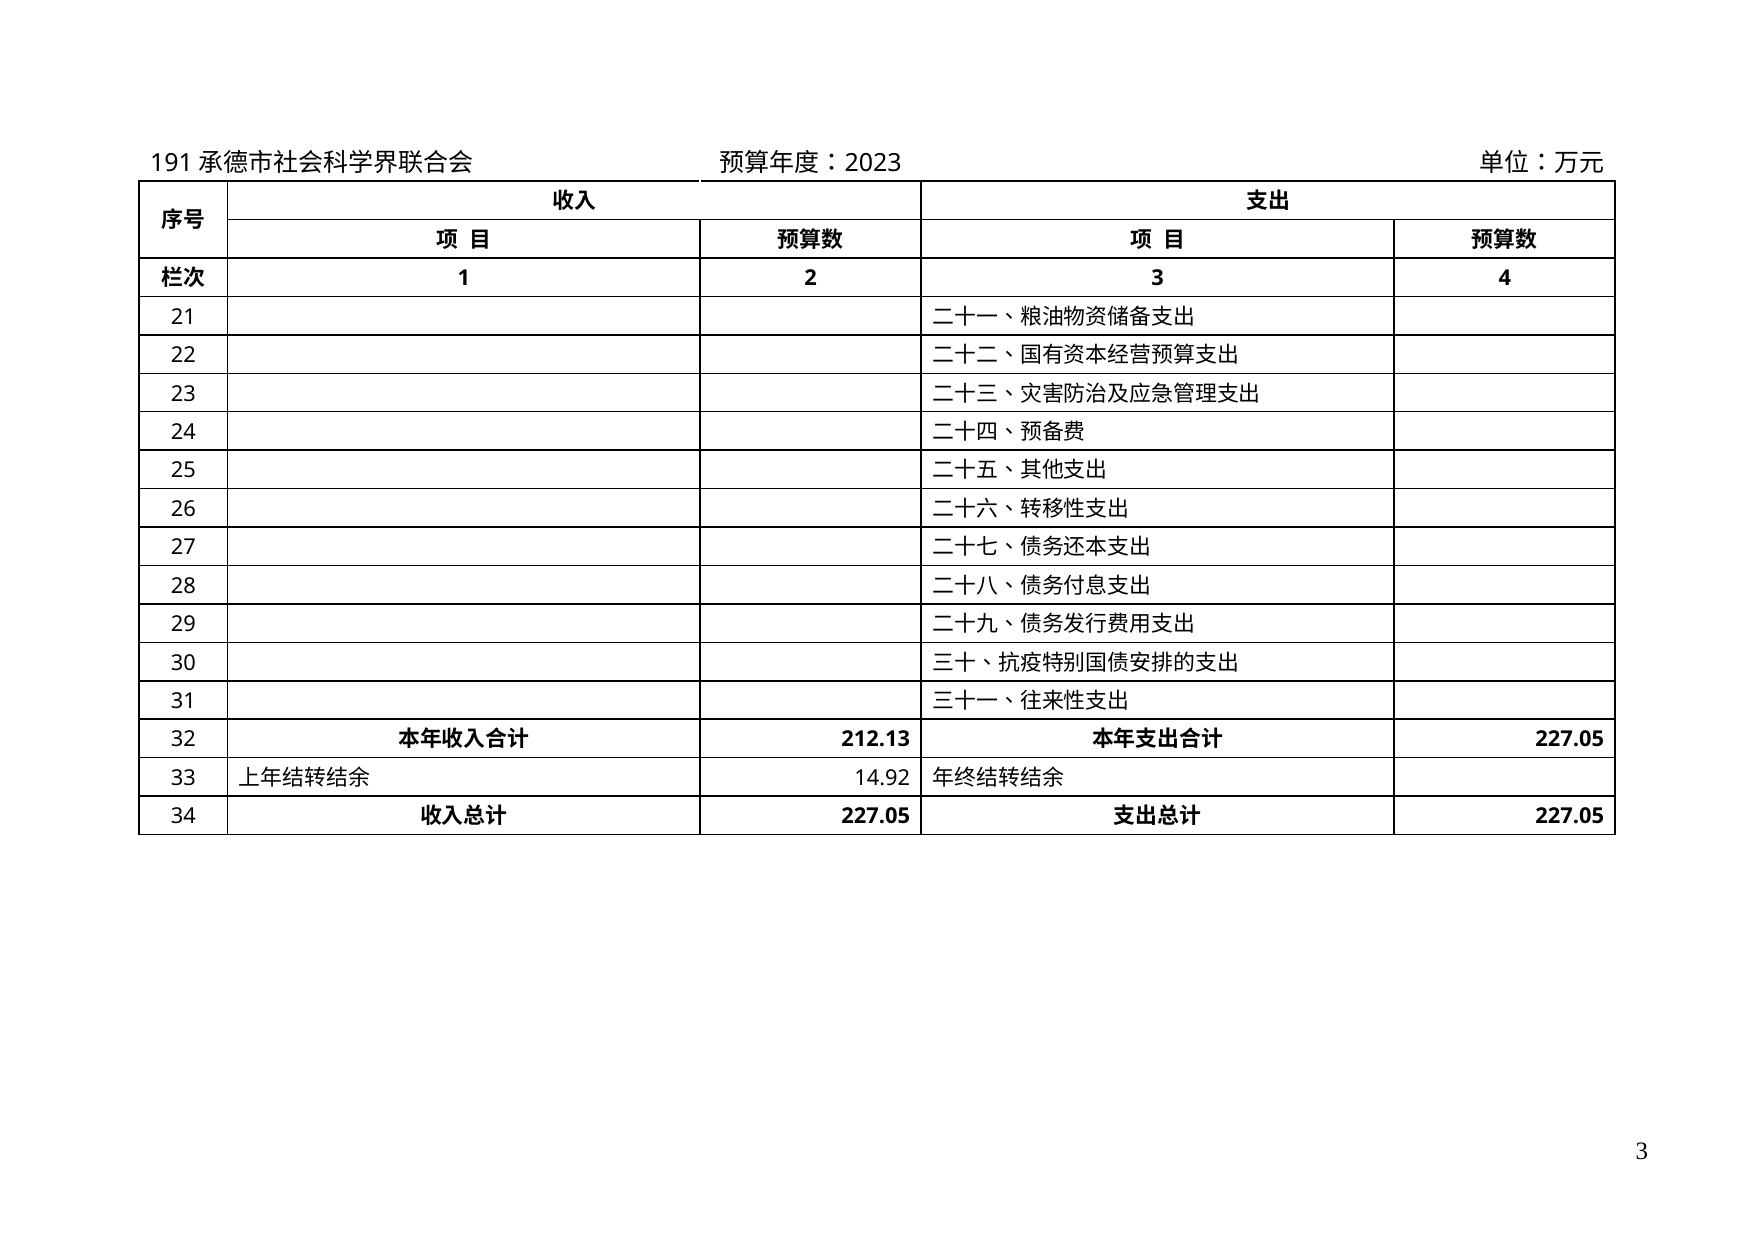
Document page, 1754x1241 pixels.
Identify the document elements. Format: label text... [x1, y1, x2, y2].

table_cell 收入 [228, 182, 920, 219]
table_cell [228, 682, 699, 718]
table_cell 支出 [922, 182, 1614, 219]
table_cell [228, 451, 699, 488]
table_cell 27 [140, 528, 227, 564]
table_cell [701, 451, 920, 488]
table_cell 4 [1395, 259, 1614, 296]
table_header 预算年度：2023 [701, 143, 920, 180]
table_cell 212.13 [701, 720, 920, 757]
table_cell 三十、抗疫特别国债安排的支出 [922, 643, 1393, 680]
table_cell [701, 682, 920, 718]
table_cell 14.92 [701, 758, 920, 795]
table_cell 本年支出合计 [922, 720, 1393, 757]
table_cell 227.05 [701, 797, 920, 834]
table_cell 项 目 [922, 220, 1393, 257]
table_cell 年终结转结余 [922, 758, 1393, 795]
table_cell [1395, 758, 1614, 795]
table_cell [1395, 336, 1614, 372]
table_cell [701, 643, 920, 680]
table_cell 24 [140, 412, 227, 449]
table_cell 本年收入合计 [228, 720, 699, 757]
table_cell 33 [140, 758, 227, 795]
table_cell [701, 566, 920, 603]
table_cell 29 [140, 605, 227, 641]
table_cell 支出总计 [922, 797, 1393, 834]
table_cell 栏次 [140, 259, 227, 296]
table_cell [1395, 605, 1614, 641]
table_cell [701, 412, 920, 449]
table_header 191承德市社会科学界联合会 [140, 143, 699, 180]
table_cell [228, 374, 699, 411]
table_cell 序号 [140, 182, 227, 257]
table_cell [701, 605, 920, 641]
table_cell 项 目 [228, 220, 699, 257]
table_cell 二十九、债务发行费用支出 [922, 605, 1393, 641]
table_cell 34 [140, 797, 227, 834]
table_cell 22 [140, 336, 227, 372]
table_cell 三十一、往来性支出 [922, 682, 1393, 718]
table_cell 收入总计 [228, 797, 699, 834]
table_cell [701, 336, 920, 372]
table_cell [1395, 451, 1614, 488]
table_cell [228, 528, 699, 564]
table_cell [228, 412, 699, 449]
table_cell 预算数 [701, 220, 920, 257]
table_cell [228, 643, 699, 680]
table_cell [1395, 297, 1614, 334]
table_cell 32 [140, 720, 227, 757]
table_cell 二十四、预备费 [922, 412, 1393, 449]
table_cell [1395, 489, 1614, 526]
table_cell [1395, 682, 1614, 718]
table_cell 二十八、债务付息支出 [922, 566, 1393, 603]
table_cell [228, 297, 699, 334]
table_cell 2 [701, 259, 920, 296]
table_cell 30 [140, 643, 227, 680]
table_cell [228, 605, 699, 641]
table_cell 227.05 [1395, 720, 1614, 757]
table_cell 1 [228, 259, 699, 296]
table_header 单位：万元 [922, 143, 1614, 180]
table_cell [228, 489, 699, 526]
table_cell [701, 297, 920, 334]
table_cell [1395, 643, 1614, 680]
table_cell 25 [140, 451, 227, 488]
table_cell [228, 336, 699, 372]
table_cell [701, 489, 920, 526]
table_cell [701, 374, 920, 411]
table_cell [228, 566, 699, 603]
table_cell 二十六、转移性支出 [922, 489, 1393, 526]
table_cell 二十三、灾害防治及应急管理支出 [922, 374, 1393, 411]
table_cell [1395, 528, 1614, 564]
table_cell 21 [140, 297, 227, 334]
table_cell 28 [140, 566, 227, 603]
table_cell 二十二、国有资本经营预算支出 [922, 336, 1393, 372]
table_cell 二十五、其他支出 [922, 451, 1393, 488]
table_cell 23 [140, 374, 227, 411]
table_cell 上年结转结余 [228, 758, 699, 795]
table_cell 26 [140, 489, 227, 526]
table_cell [1395, 374, 1614, 411]
table_cell [701, 528, 920, 564]
table_cell 3 [922, 259, 1393, 296]
table_cell [1395, 566, 1614, 603]
table_cell 227.05 [1395, 797, 1614, 834]
table_cell [1395, 412, 1614, 449]
table_cell 二十七、债务还本支出 [922, 528, 1393, 564]
table_cell 31 [140, 682, 227, 718]
table_cell 二十一、粮油物资储备支出 [922, 297, 1393, 334]
table_cell 预算数 [1395, 220, 1614, 257]
